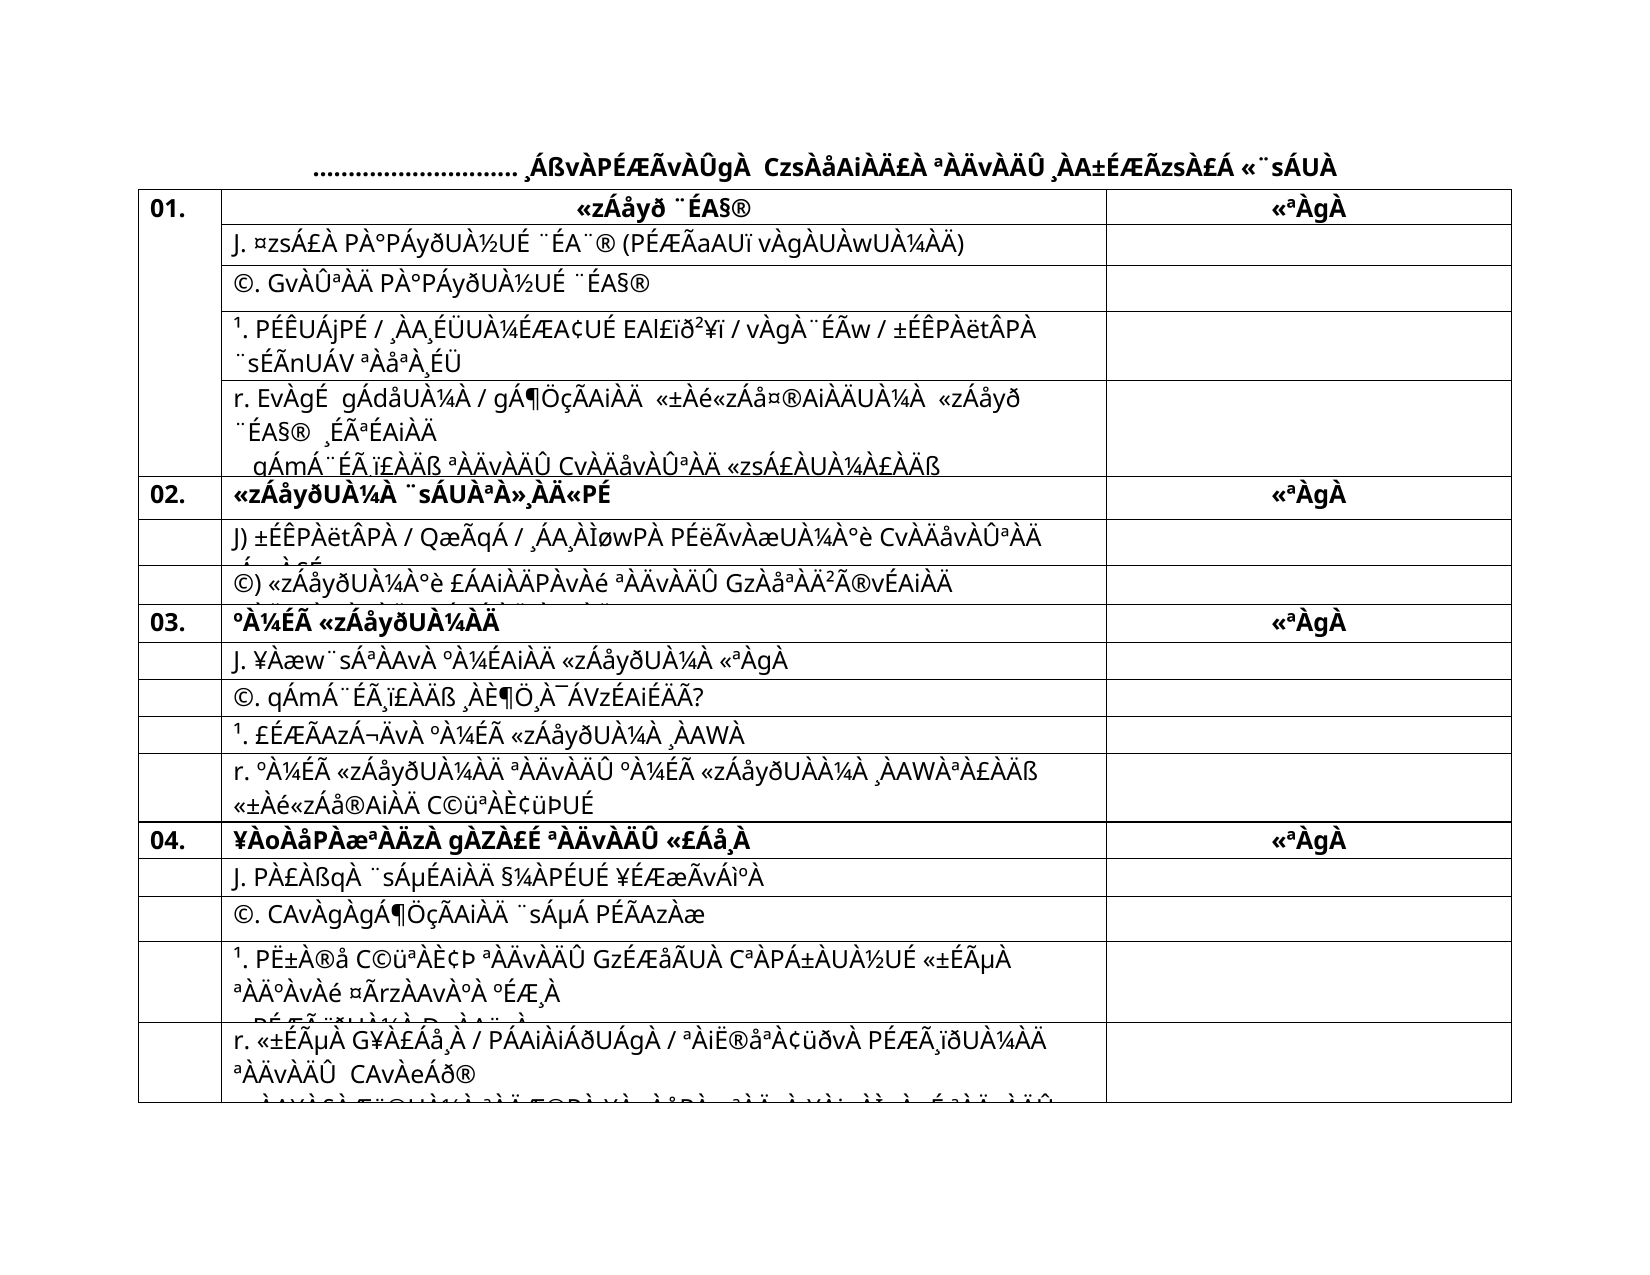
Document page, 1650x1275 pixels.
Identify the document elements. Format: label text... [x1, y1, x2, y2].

table_cell [139, 566, 221, 603]
table_cell [139, 520, 221, 565]
table_cell [1107, 312, 1511, 380]
table_cell [1107, 942, 1511, 1022]
table_cell «zÁåyðUÀ¼À ¨sÁUÀªÀ»¸ÀÄ«PÉ [222, 477, 1106, 519]
table_cell J. PÀ£ÀßqÀ ¨sÁµÉAiÀÄ §¼ÀPÉUÉ ¥ÉÆæÃvÁìºÀ [222, 859, 1106, 896]
table_cell 02. [139, 477, 221, 519]
table_cell ¹. PË±À®å C©üªÀÈ¢Þ ªÀÄvÀÄÛ GzÉÆåÃUÀ CªÀPÁ±ÀUÀ½UÉ «±ÉÃµÀ ªÀÄºÀvÀé ¤ÃrzÀAvÀºÀ ºÉÆ¸À PÉÆÃ¸ïðUÀ¼À DgÀA¨sÀ [222, 942, 1106, 1022]
table_cell [139, 717, 221, 753]
table_cell ©. CAvÀgÀgÁ¶ÖçÃAiÀÄ ¨sÁµÁ PÉÃAzÀæ [222, 897, 1106, 941]
table_header 01. [139, 190, 221, 476]
table_cell [1107, 1023, 1511, 1102]
table_header «ªÀgÀ [1107, 190, 1511, 224]
table_cell r. EvÀgÉ gÁdåUÀ¼À / gÁ¶ÖçÃAiÀÄ «±Àé«zÁå¤®AiÀÄUÀ¼À «zÁåyð ¨ÉA§® ¸ÉÃªÉAiÀÄ qÁmÁ¨ÉÃ¸ï£ÀÄß ªÀÄvÀÄÛ CvÀÄåvÀÛªÀÄ «zsÁ£ÀUÀ¼À£ÀÄß «±Àé«zÁå®AiÀÄ ªÀÄvÀÄÛ PÁ¯ÉÃdÄUÀ¼À°è eÁjUÉÆ½¸À®Ä C¼ÀªÀr¹PÉÆ¼ÀÄîªÀÅzÀÄ. [222, 381, 1106, 476]
table_cell [139, 680, 221, 716]
table_cell [1107, 897, 1511, 941]
table_cell 04. [139, 823, 221, 858]
table_cell [1107, 643, 1511, 679]
table_cell J. ¤zsÁ£À PÀ°PÁyðUÀ½UÉ ¨ÉA¨® (PÉÆÃaAUï vÀgÀUÀwUÀ¼ÀÄ) [222, 225, 1106, 265]
table_cell [139, 942, 221, 1022]
table_cell «ªÀgÀ [1107, 477, 1511, 519]
table_cell J. ¥Àæw¨sÁªÀAvÀ ºÀ¼ÉAiÀÄ «zÁåyðUÀ¼À «ªÀgÀ [222, 643, 1106, 679]
table_cell «ªÀgÀ [1107, 823, 1511, 858]
table_cell ©. GvÀÛªÀÄ PÀ°PÁyðUÀ½UÉ ¨ÉA§® [222, 266, 1106, 311]
table_cell ©. qÁmÁ¨ÉÃ¸ï£ÀÄß ¸ÀÈ¶Ö¸À¯ÁVzÉAiÉÄÃ? [222, 680, 1106, 716]
table_header «zÁåyð ¨ÉA§® [222, 190, 1106, 224]
table_cell r. «±ÉÃµÀ G¥À£Áå¸À / PÁAiÀiÁðUÁgÀ / ªÀiË®åªÀ¢üðvÀ PÉÆÃ¸ïðUÀ¼ÀÄ ªÀÄvÀÄÛ CAvÀeÁð® ¸ÀA¥À£ÀÆä®UÀ¼À ªÀÄÆ®PÀ ¥ÀoÀåPÀæªÀÄzÀ ¥ÀjµÀÌgÀuÉ ªÀÄvÀÄÛ ªÀiË®åªÀzsÀð£É [222, 1023, 1106, 1102]
table_cell [1107, 266, 1511, 311]
table_cell ¥ÀoÀåPÀæªÀÄzÀ gÀZÀ£É ªÀÄvÀÄÛ «£Áå¸À [222, 823, 1106, 858]
table_cell ºÀ¼ÉÃ «zÁåyðUÀ¼ÀÄ [222, 605, 1106, 642]
table_cell «ªÀgÀ [1107, 605, 1511, 642]
table_cell [139, 859, 221, 896]
table_cell [139, 643, 221, 679]
table_cell [1107, 754, 1511, 821]
table_cell [1107, 717, 1511, 753]
table_cell ©) «zÁåyðUÀ¼À°è £ÁAiÀÄPÀvÀé ªÀÄvÀÄÛ GzÀåªÀÄ²Ã®vÉAiÀÄ UÀÄtUÀ¼À£ÀÄß ¨É¼É¸ÀÄªÀÅzÀÄ. [222, 566, 1106, 603]
table_cell [139, 754, 221, 821]
table_cell 03. [139, 605, 221, 642]
table_cell [1107, 680, 1511, 716]
table_cell [139, 1023, 221, 1102]
table_cell [1107, 381, 1511, 476]
table_cell ¹. PÉÊUÁjPÉ / ¸ÀA¸ÉÜUÀ¼ÉÆA¢UÉ EAl£ïð²¥ï / vÀgÀ¨ÉÃw / ±ÉÊPÀëtÂPÀ ¨sÉÃnUÁV ªÀåªÀ¸ÉÜ [222, 312, 1106, 380]
table_cell [139, 897, 221, 941]
text ............................. ¸ÁßvÀPÉÆÃvÀÛgÀ CzsÀåAiÀÄ£À ªÀÄvÀÄÛ ¸ÀA±ÉÆÃzsÀ£Á «¨sÁUÀ [150, 150, 1500, 184]
table_cell r. ºÀ¼ÉÃ «zÁåyðUÀ¼ÀÄ ªÀÄvÀÄÛ ºÀ¼ÉÃ «zÁåyðUÀÀ¼À ¸ÀAWÀªÀ£ÀÄß «±Àé«zÁå®AiÀÄ C©üªÀÈ¢üÞUÉ ¥ÀjuÁªÀÄPÁjAiÀiÁV §¼À¹PÉÆ¼Àî¯ÁUÀÄwÛzÉAiÉÄÃ? [222, 754, 1106, 821]
table_cell [1107, 566, 1511, 603]
table_cell [1107, 520, 1511, 565]
table_cell [1107, 859, 1511, 896]
table_cell J) ±ÉÊPÀëtÂPÀ / QæÃqÁ / ¸ÁA¸ÀÌøwPÀ PÉëÃvÀæUÀ¼À°è CvÀÄåvÀÛªÀÄ ¸ÁzsÀ£É [222, 520, 1106, 565]
table_cell ¹. £ÉÆÃAzÁ¬ÄvÀ ºÀ¼ÉÃ «zÁåyðUÀ¼À ¸ÀAWÀ PÁAiÀÄð¤ªÀð»¸ÀÄwÛzÉAiÉÄÃ? [222, 717, 1106, 753]
table_cell [1107, 225, 1511, 265]
